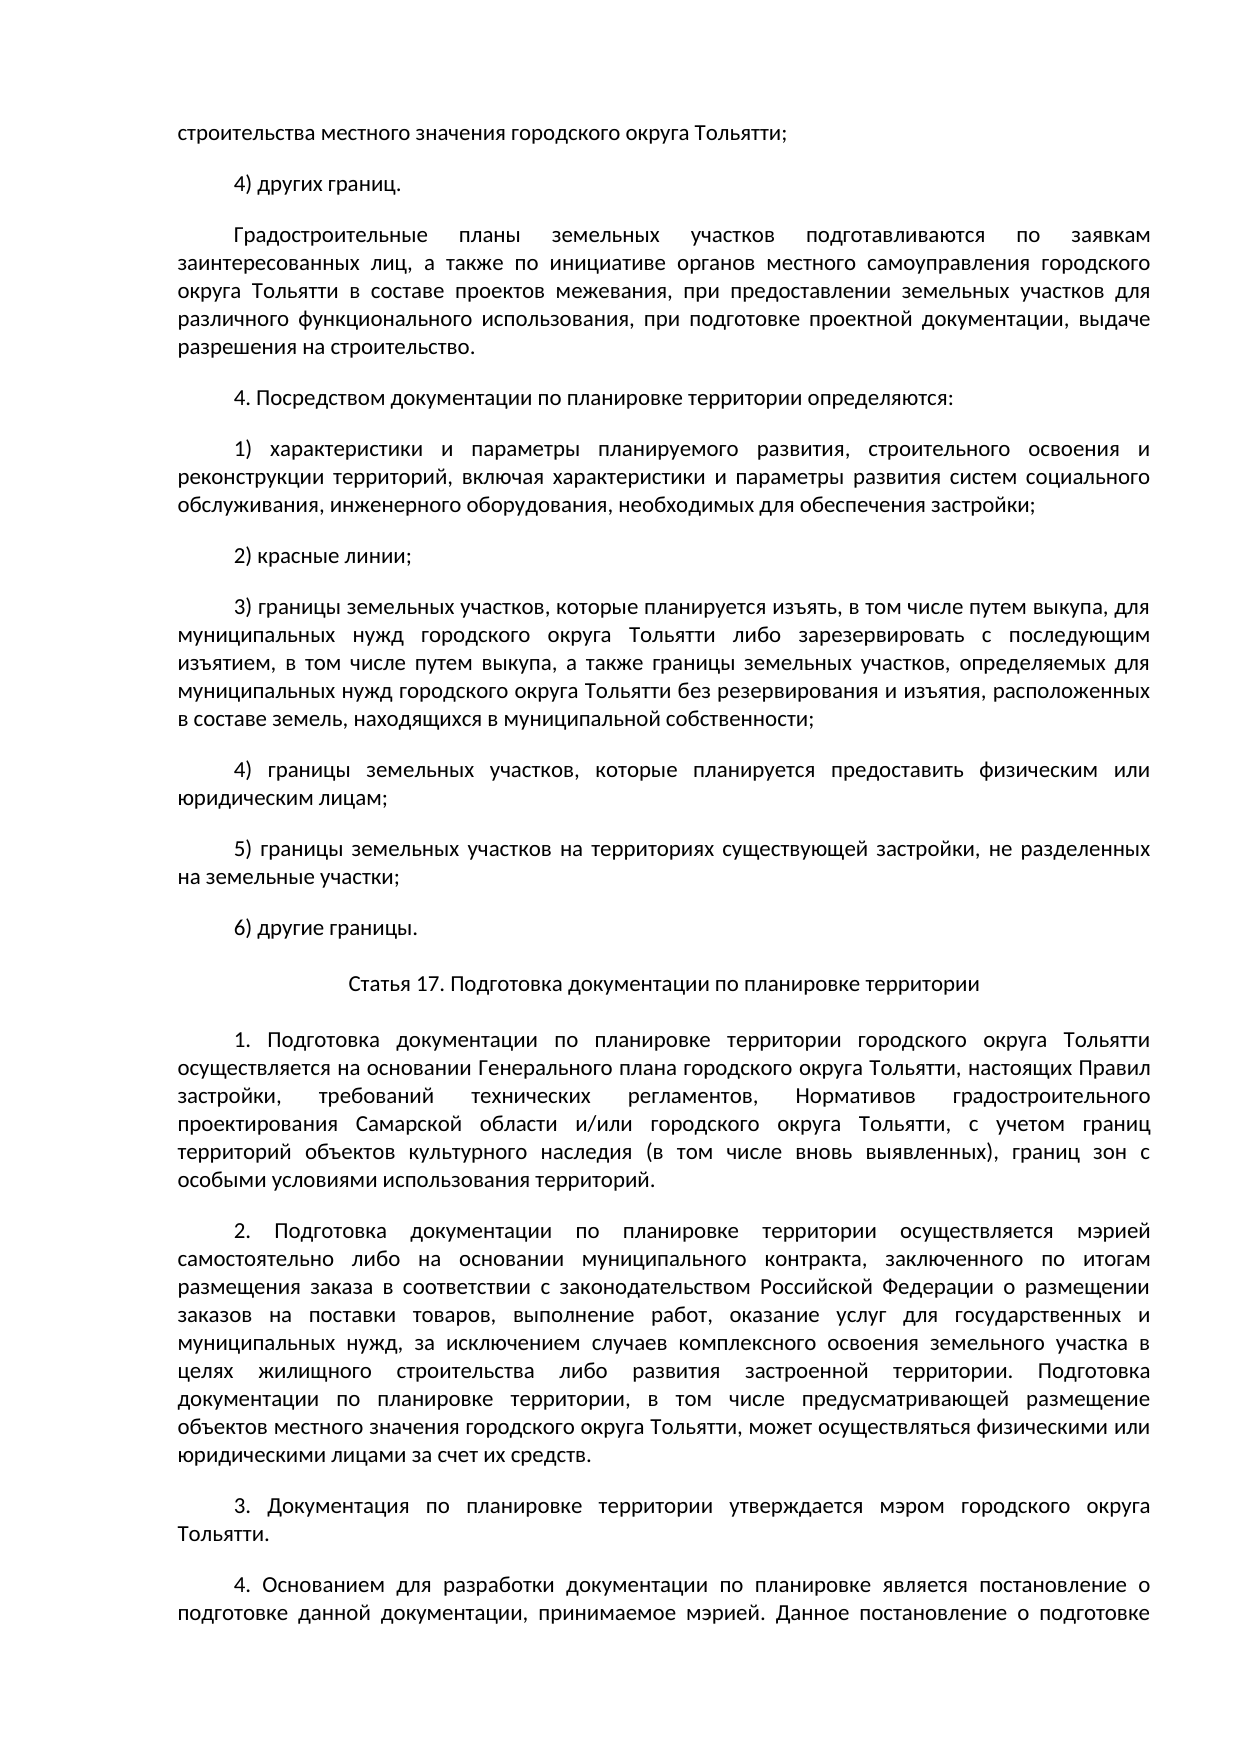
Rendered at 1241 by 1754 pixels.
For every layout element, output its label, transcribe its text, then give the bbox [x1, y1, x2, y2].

text 1) характеристики и параметры планируемого развития, строительного освоения и реконструкции территорий, включая характеристики и параметры развития систем социального обслуживания, инженерного оборудования, необходимых для обеспечения застройки; [177, 434, 1152, 518]
text 6) другие границы. [177, 913, 1152, 941]
text Градостроительные планы земельных участков подготавливаются по заявкам заинтересованных лиц, а также по инициативе органов местного самоуправления городского округа Тольятти в составе проектов межевания, при предоставлении земельных участков для различного функционального использования, при подготовке проектной документации, выдаче разрешения на строительство. [177, 220, 1152, 360]
text Статья 17. Подготовка документации по планировке территории [177, 969, 1152, 997]
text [177, 118, 1152, 146]
text 2. Подготовка документации по планировке территории осуществляется мэрией самостоятельно либо на основании муниципального контракта, заключенного по итогам размещения заказа в соответствии с законодательством Российской Федерации о размещении заказов на поставки товаров, выполнение работ, оказание услуг для государственных и муниципальных нужд, за исключением случаев комплексного освоения земельного участка в целях жилищного строительства либо развития застроенной территории. Подготовка документации по планировке территории, в том числе предусматривающей размещение объектов местного значения городского округа Тольятти, может осуществляться физическими или юридическими лицами за счет их средств. [177, 1216, 1152, 1468]
text 5) границы земельных участков на территориях существующей застройки, не разделенных на земельные участки; [177, 834, 1152, 890]
text 3) границы земельных участков, которые планируется изъять, в том числе путем выкупа, для муниципальных нужд городского округа Тольятти либо зарезервировать с последующим изъятием, в том числе путем выкупа, а также границы земельных участков, определяемых для муниципальных нужд городского округа Тольятти без резервирования и изъятия, расположенных в составе земель, находящихся в муниципальной собственности; [177, 592, 1152, 732]
text 4) других границ. [177, 169, 1152, 197]
text 3. Документация по планировке территории утверждается мэром городского округа Тольятти. [177, 1491, 1152, 1547]
text 4. Посредством документации по планировке территории определяются: [177, 383, 1152, 411]
text 2) красные линии; [177, 541, 1152, 569]
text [177, 1570, 1152, 1626]
text 4) границы земельных участков, которые планируется предоставить физическим или юридическим лицам; [177, 755, 1152, 811]
text 1. Подготовка документации по планировке территории городского округа Тольятти осуществляется на основании Генерального плана городского округа Тольятти, настоящих Правил застройки, требований технических регламентов, Нормативов градостроительного проектирования Самарской области и/или городского округа Тольятти, с учетом границ территорий объектов культурного наследия (в том числе вновь выявленных), границ зон с особыми условиями использования территорий. [177, 1025, 1152, 1193]
